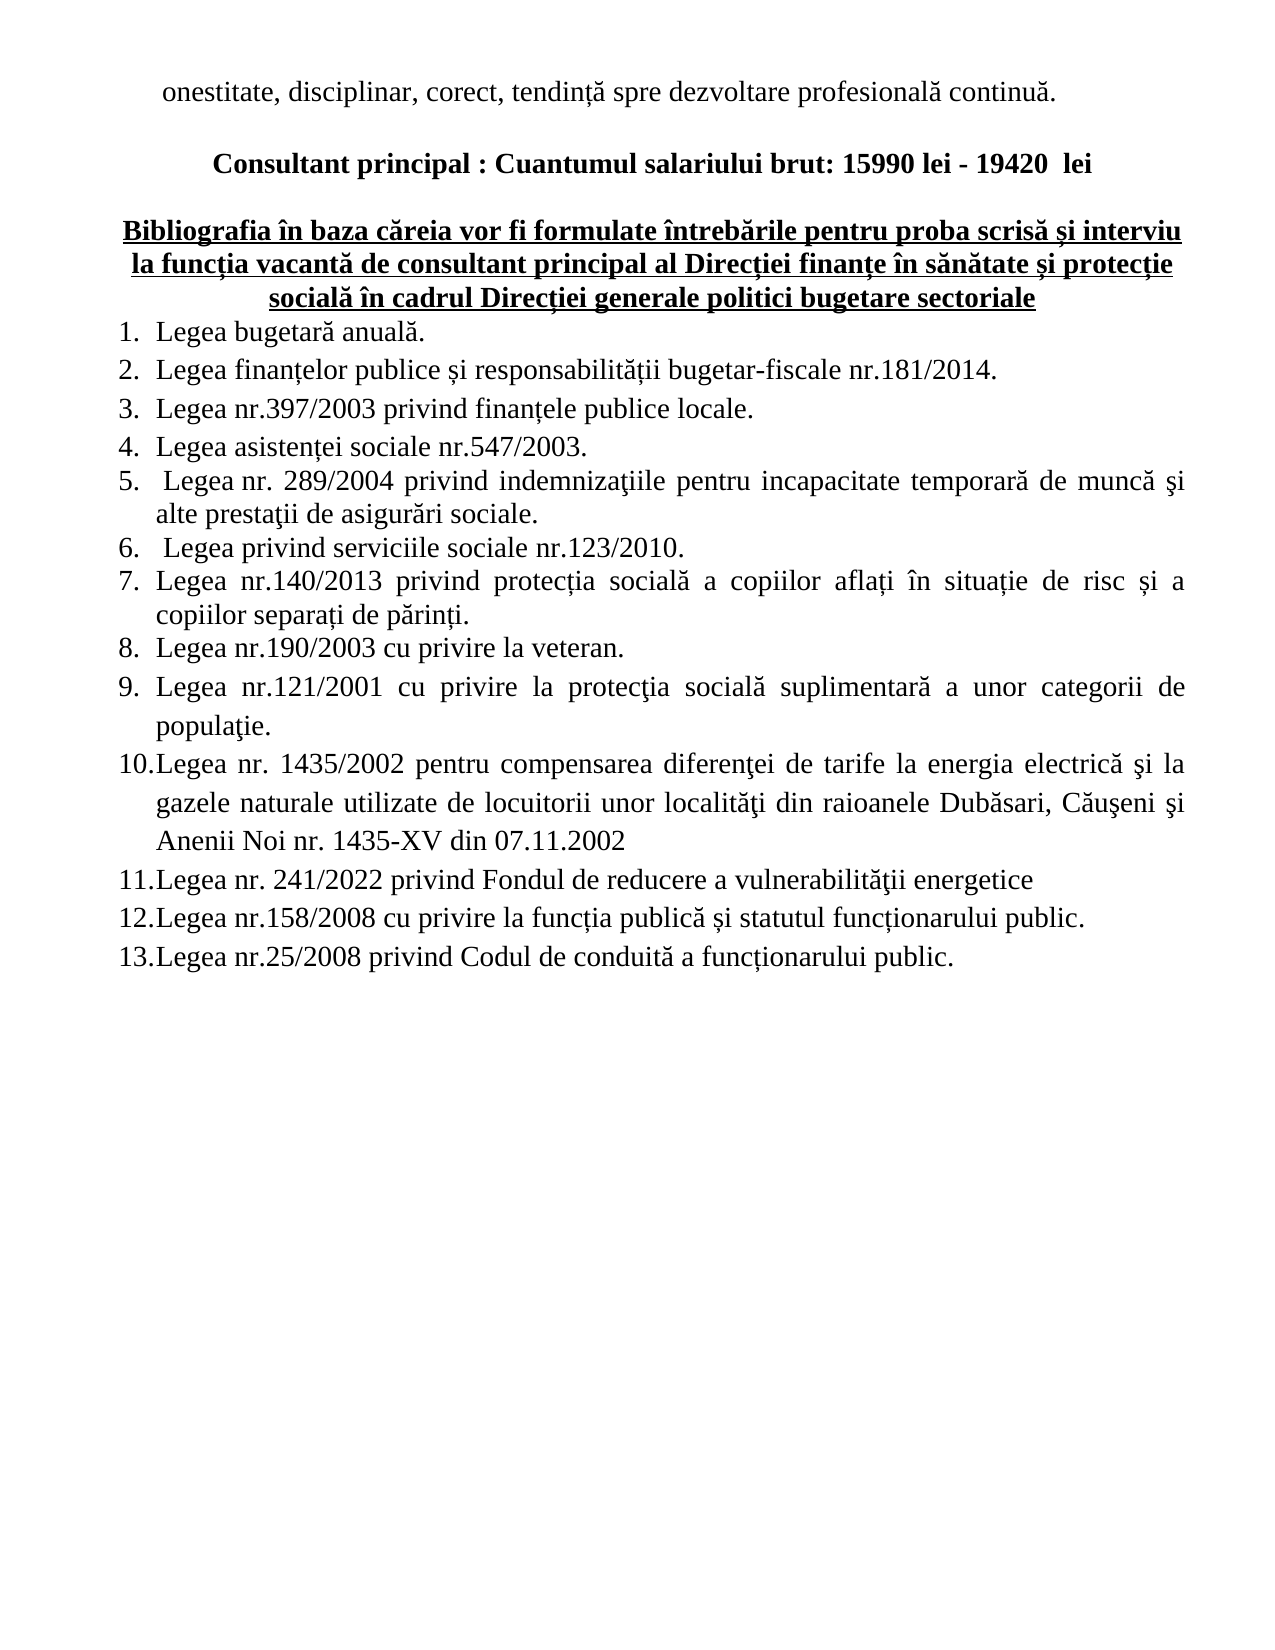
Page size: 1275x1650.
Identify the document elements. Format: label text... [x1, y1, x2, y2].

text onestitate, disciplinar, corect, tendință spre dezvoltare profesională continuă. [118, 74, 1186, 107]
list Legea nr.25/2008 privind Codul de conduită a funcționarului public. [118, 939, 1186, 972]
list Legea nr. 1435/2002 pentru compensarea diferenţei de tarife la energia electrică şi la gazele naturale utilizate de locuitorii unor localităţi din raioanele Dubăsari, Căuşeni şi Anenii Noi nr. 1435-XV din 07.11.2002 [118, 746, 1186, 857]
list Legea nr.397/2003 privind finanțele publice locale. [118, 391, 1186, 424]
text Bibliografia în baza căreia vor fi formulate întrebările pentru proba scrisă și interviu la funcția vacantă de consultant principal al Direcției finanțe în sănătate și protecție socială în cadrul Direcției generale politici bugetare sectoriale [118, 213, 1186, 314]
list Legea nr. 241/2022 privind Fondul de reducere a vulnerabilităţii energetice [118, 862, 1186, 895]
text Consultant principal : Cuantumul salariului brut: 15990 lei - 19420 lei [118, 146, 1186, 179]
list Legea nr. 289/2004 privind indemnizaţiile pentru incapacitate temporară de muncă şi alte prestaţii de asigurări sociale. [118, 463, 1186, 530]
list Legea asistenței sociale nr.547/2003. [118, 429, 1186, 463]
list Legea nr.121/2001 cu privire la protecţia socială suplimentară a unor categorii de populaţie. [118, 669, 1186, 741]
list Legea nr.140/2013 privind protecția socială a copiilor aflați în situație de risc și a copiilor separați de părinți. [118, 563, 1186, 631]
list Legea bugetară anuală. [118, 314, 1186, 347]
list Legea nr.158/2008 cu privire la funcția publică și statutul funcționarului public. [118, 900, 1186, 934]
list Legea finanțelor publice și responsabilității bugetar-fiscale nr.181/2014. [118, 352, 1186, 386]
list Legea privind serviciile sociale nr.123/2010. [118, 530, 1186, 563]
list Legea nr.190/2003 cu privire la veteran. [118, 631, 1186, 664]
